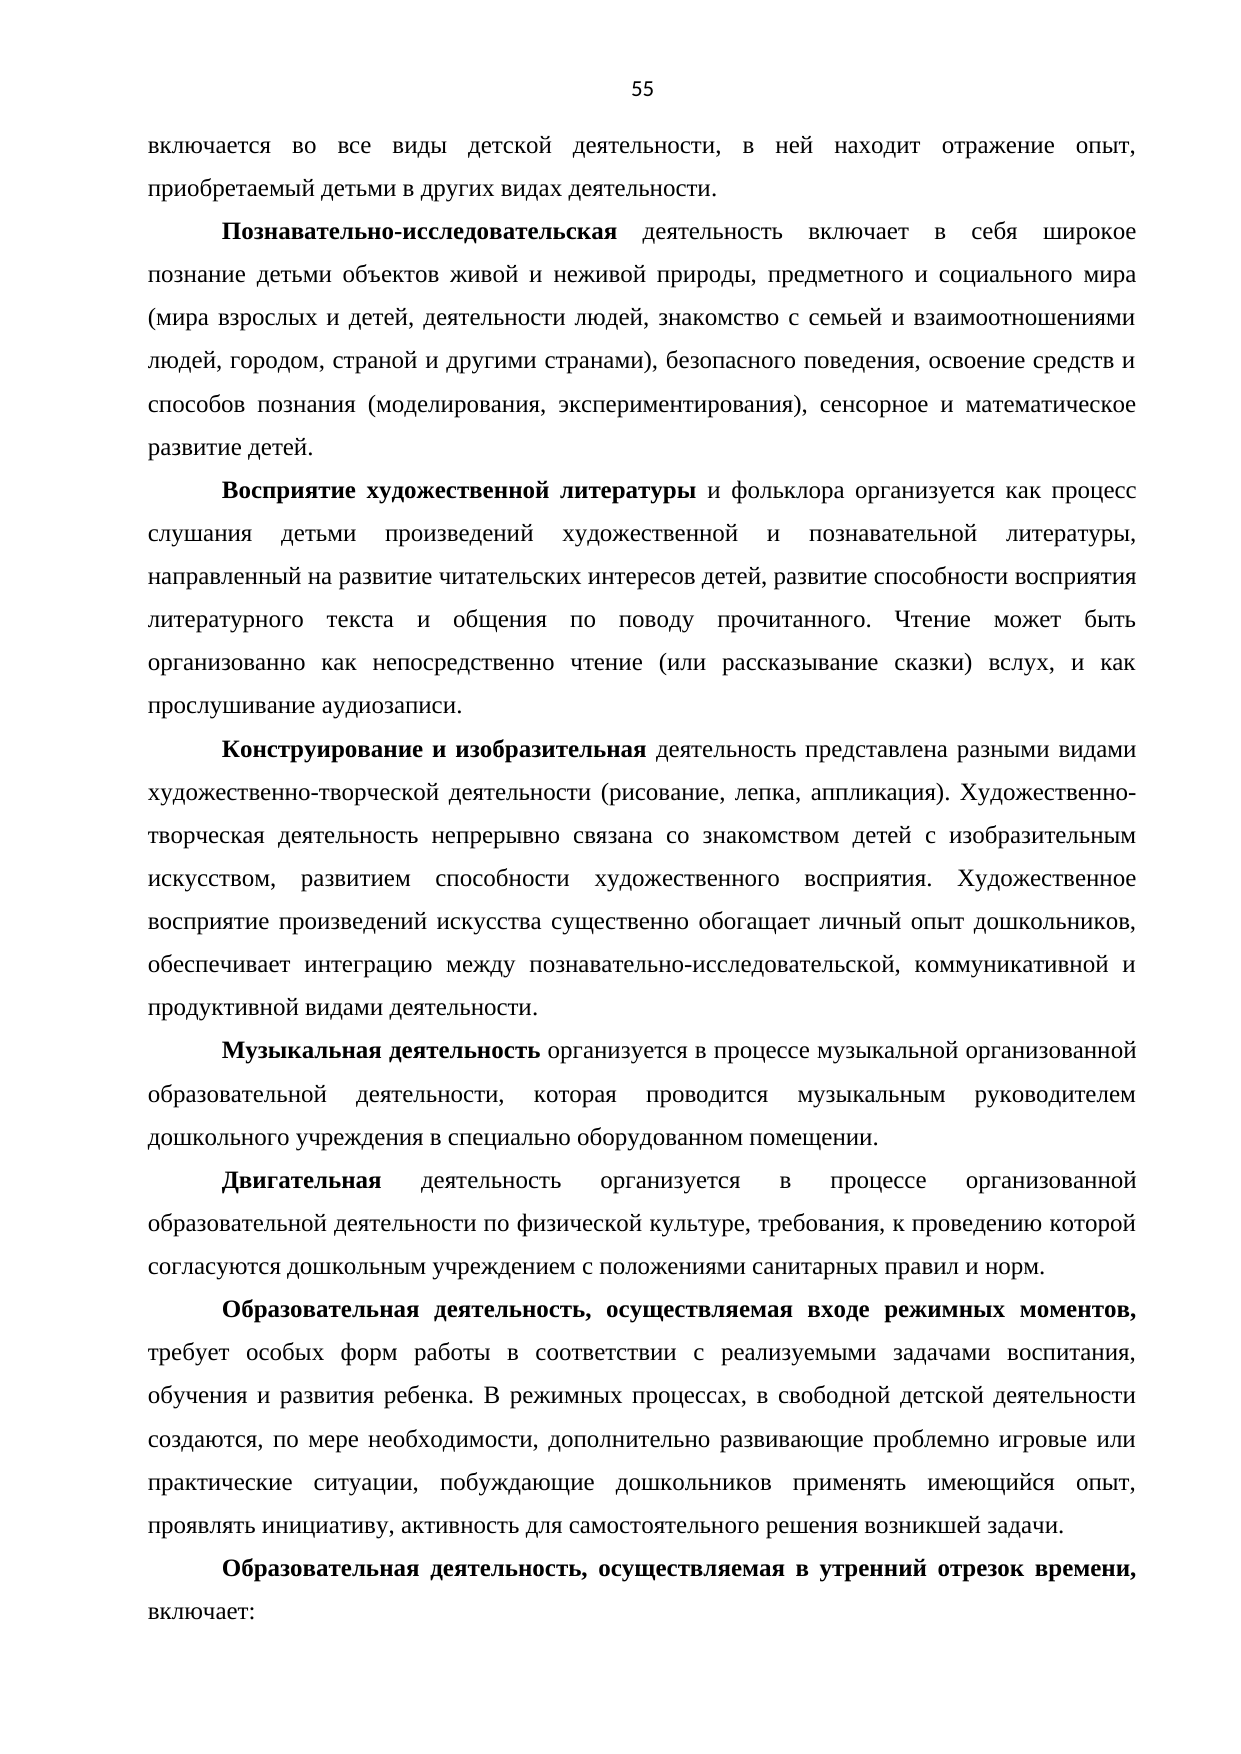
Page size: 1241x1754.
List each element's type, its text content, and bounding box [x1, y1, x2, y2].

text Двигательная деятельность организуется в процессе организованной образовательной деятельности по физической культуре, требования, к проведению которой согласуются дошкольным учреждением с положениями санитарных правил и норм. [148, 1165, 1137, 1280]
text Познавательно-исследовательская деятельность включает в себя широкое познание детьми объектов живой и неживой природы, предметного и социального мира (мира взрослых и детей, деятельности людей, знакомство с семьей и взаимоотношениями людей, городом, страной и другими странами), безопасного поведения, освоение средств и способов познания (моделирования, экспериментирования), сенсорное и математическое развитие детей. [148, 216, 1137, 461]
text Образовательная деятельность, осуществляемая входе режимных моментов, требует особых форм работы в соответствии с реализуемыми задачами воспитания, обучения и развития ребенка. В режимных процессах, в свободной детской деятельности создаются, по мере необходимости, дополнительно развивающие проблемно игровые или практические ситуации, побуждающие дошкольников применять имеющийся опыт, проявлять инициативу, активность для самостоятельного решения возникшей задачи. [148, 1294, 1137, 1539]
text Образовательная деятельность, осуществляемая в утренний отрезок времени, включает: [148, 1553, 1137, 1625]
text Музыкальная деятельность организуется в процессе музыкальной организованной образовательной деятельности, которая проводится музыкальным руководителем дошкольного учреждения в специально оборудованном помещении. [148, 1036, 1137, 1151]
text Восприятие художественной литературы и фольклора организуется как процесс слушания детьми произведений художественной и познавательной литературы, направленный на развитие читательских интересов детей, развитие способности восприятия литературного текста и общения по поводу прочитанного. Чтение может быть организованно как непосредственно чтение (или рассказывание сказки) вслух, и как прослушивание аудиозаписи. [148, 475, 1137, 719]
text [148, 130, 1137, 202]
text Конструирование и изобразительная деятельность представлена разными видами художественно-творческой деятельности (рисование, лепка, аппликация). Художественно-творческая деятельность непрерывно связана со знакомством детей с изобразительным искусством, развитием способности художественного восприятия. Художественное восприятие произведений искусства существенно обогащает личный опыт дошкольников, обеспечивает интеграцию между познавательно-исследовательской, коммуникативной и продуктивной видами деятельности. [148, 734, 1137, 1021]
